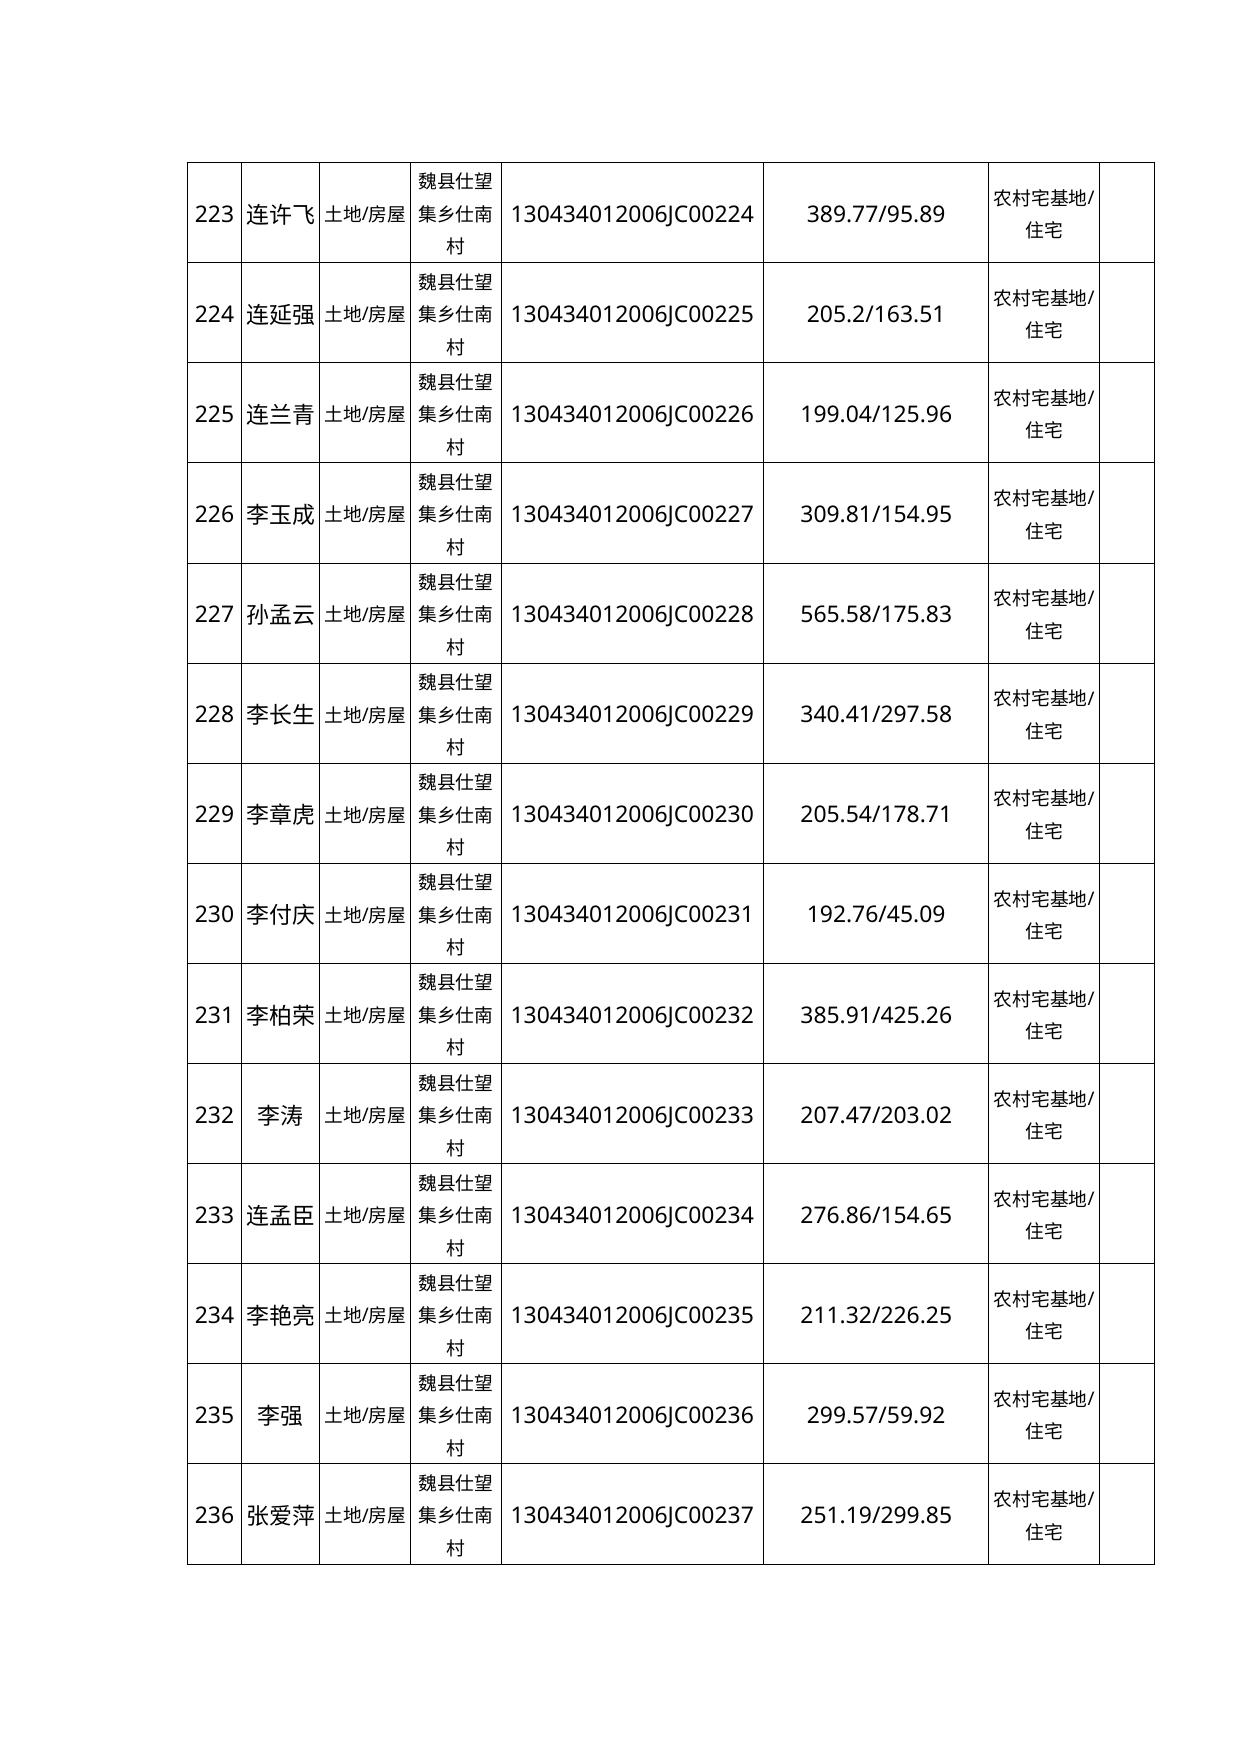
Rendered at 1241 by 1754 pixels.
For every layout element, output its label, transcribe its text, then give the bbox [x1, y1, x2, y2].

table_cell 魏县仕望集乡仕南村 [411, 263, 501, 362]
table_cell 226 [188, 463, 241, 562]
table_cell 农村宅基地/住宅 [989, 1264, 1099, 1363]
table_cell 207.47/203.02 [764, 1064, 988, 1163]
table_cell 299.57/59.92 [764, 1364, 988, 1463]
table_cell 农村宅基地/住宅 [989, 163, 1099, 262]
table_cell 130434012006JC00224 [502, 163, 763, 262]
table_cell 李艳亮 [242, 1264, 319, 1363]
table_cell 251.19/299.85 [764, 1464, 988, 1563]
table_cell 土地/房屋 [320, 163, 410, 262]
table_cell 农村宅基地/住宅 [989, 1464, 1099, 1563]
table_cell 土地/房屋 [320, 1464, 410, 1563]
table_cell 233 [188, 1164, 241, 1263]
table_cell 130434012006JC00228 [502, 564, 763, 662]
table_cell 130434012006JC00237 [502, 1464, 763, 1563]
table_cell 连许飞 [242, 163, 319, 262]
table_cell 130434012006JC00226 [502, 363, 763, 462]
table_cell 魏县仕望集乡仕南村 [411, 463, 501, 562]
table_cell 土地/房屋 [320, 263, 410, 362]
table_cell [1100, 1364, 1154, 1463]
table_cell 连孟臣 [242, 1164, 319, 1263]
table_cell 李柏荣 [242, 964, 319, 1063]
table_cell 199.04/125.96 [764, 363, 988, 462]
table_cell 魏县仕望集乡仕南村 [411, 1064, 501, 1163]
table_cell 211.32/226.25 [764, 1264, 988, 1363]
table_cell 225 [188, 363, 241, 462]
table_cell 130434012006JC00233 [502, 1064, 763, 1163]
table_cell 土地/房屋 [320, 463, 410, 562]
table_cell 130434012006JC00232 [502, 964, 763, 1063]
table_cell [1100, 1464, 1154, 1563]
table_cell 234 [188, 1264, 241, 1363]
table_cell 农村宅基地/住宅 [989, 1364, 1099, 1463]
table_cell 229 [188, 764, 241, 863]
table_cell [1100, 1164, 1154, 1263]
table_cell 农村宅基地/住宅 [989, 1064, 1099, 1163]
table_cell 232 [188, 1064, 241, 1163]
table_cell 565.58/175.83 [764, 564, 988, 662]
table_cell [1100, 664, 1154, 763]
table_cell 130434012006JC00229 [502, 664, 763, 763]
table_cell [1100, 964, 1154, 1063]
table_cell 土地/房屋 [320, 964, 410, 1063]
table_cell 魏县仕望集乡仕南村 [411, 1364, 501, 1463]
table_cell 130434012006JC00230 [502, 764, 763, 863]
table_cell 192.76/45.09 [764, 864, 988, 963]
table_cell 李涛 [242, 1064, 319, 1163]
table_cell [1100, 163, 1154, 262]
table_cell 李付庆 [242, 864, 319, 963]
table_cell 魏县仕望集乡仕南村 [411, 163, 501, 262]
table_cell 农村宅基地/住宅 [989, 564, 1099, 662]
table_cell 130434012006JC00227 [502, 463, 763, 562]
table_cell 223 [188, 163, 241, 262]
table_cell 农村宅基地/住宅 [989, 263, 1099, 362]
table_cell 309.81/154.95 [764, 463, 988, 562]
table_cell 340.41/297.58 [764, 664, 988, 763]
table_cell 连延强 [242, 263, 319, 362]
table_cell 231 [188, 964, 241, 1063]
table_cell 130434012006JC00236 [502, 1364, 763, 1463]
table_cell 农村宅基地/住宅 [989, 964, 1099, 1063]
table_cell 魏县仕望集乡仕南村 [411, 1464, 501, 1563]
table_cell 235 [188, 1364, 241, 1463]
table_cell 魏县仕望集乡仕南村 [411, 764, 501, 863]
table_cell 李强 [242, 1364, 319, 1463]
table_cell 230 [188, 864, 241, 963]
table_cell 土地/房屋 [320, 664, 410, 763]
table_cell 227 [188, 564, 241, 662]
table_cell [1100, 764, 1154, 863]
table_cell 土地/房屋 [320, 363, 410, 462]
table_cell 土地/房屋 [320, 1064, 410, 1163]
table_cell [1100, 1064, 1154, 1163]
table_cell 魏县仕望集乡仕南村 [411, 564, 501, 662]
table_cell [1100, 864, 1154, 963]
table_cell 魏县仕望集乡仕南村 [411, 664, 501, 763]
table_cell [1100, 1264, 1154, 1363]
table_cell 276.86/154.65 [764, 1164, 988, 1263]
table_cell 农村宅基地/住宅 [989, 1164, 1099, 1263]
table_cell 农村宅基地/住宅 [989, 664, 1099, 763]
table_cell 张爱萍 [242, 1464, 319, 1563]
table_cell 130434012006JC00234 [502, 1164, 763, 1263]
table_cell [1100, 363, 1154, 462]
table_cell 205.2/163.51 [764, 263, 988, 362]
table_cell 土地/房屋 [320, 564, 410, 662]
table_cell 130434012006JC00225 [502, 263, 763, 362]
table_cell 土地/房屋 [320, 864, 410, 963]
table_cell 连兰青 [242, 363, 319, 462]
table_cell [1100, 263, 1154, 362]
table_cell 224 [188, 263, 241, 362]
table_cell 130434012006JC00231 [502, 864, 763, 963]
table_cell [1100, 564, 1154, 662]
table_cell 孙孟云 [242, 564, 319, 662]
table_cell 魏县仕望集乡仕南村 [411, 1264, 501, 1363]
table_cell 李章虎 [242, 764, 319, 863]
table_cell 385.91/425.26 [764, 964, 988, 1063]
table_cell 农村宅基地/住宅 [989, 764, 1099, 863]
table_cell 土地/房屋 [320, 764, 410, 863]
table_cell 205.54/178.71 [764, 764, 988, 863]
table_cell [1100, 463, 1154, 562]
table_cell 魏县仕望集乡仕南村 [411, 1164, 501, 1263]
table_cell 农村宅基地/住宅 [989, 864, 1099, 963]
table_cell 李玉成 [242, 463, 319, 562]
table_cell 228 [188, 664, 241, 763]
table_cell 农村宅基地/住宅 [989, 363, 1099, 462]
table_cell 农村宅基地/住宅 [989, 463, 1099, 562]
table_cell 土地/房屋 [320, 1364, 410, 1463]
table_cell 魏县仕望集乡仕南村 [411, 864, 501, 963]
table_cell 130434012006JC00235 [502, 1264, 763, 1363]
table_cell 236 [188, 1464, 241, 1563]
table_cell 土地/房屋 [320, 1264, 410, 1363]
table_cell 魏县仕望集乡仕南村 [411, 363, 501, 462]
table_cell 土地/房屋 [320, 1164, 410, 1263]
table_cell 389.77/95.89 [764, 163, 988, 262]
table_cell 李长生 [242, 664, 319, 763]
table_cell 魏县仕望集乡仕南村 [411, 964, 501, 1063]
